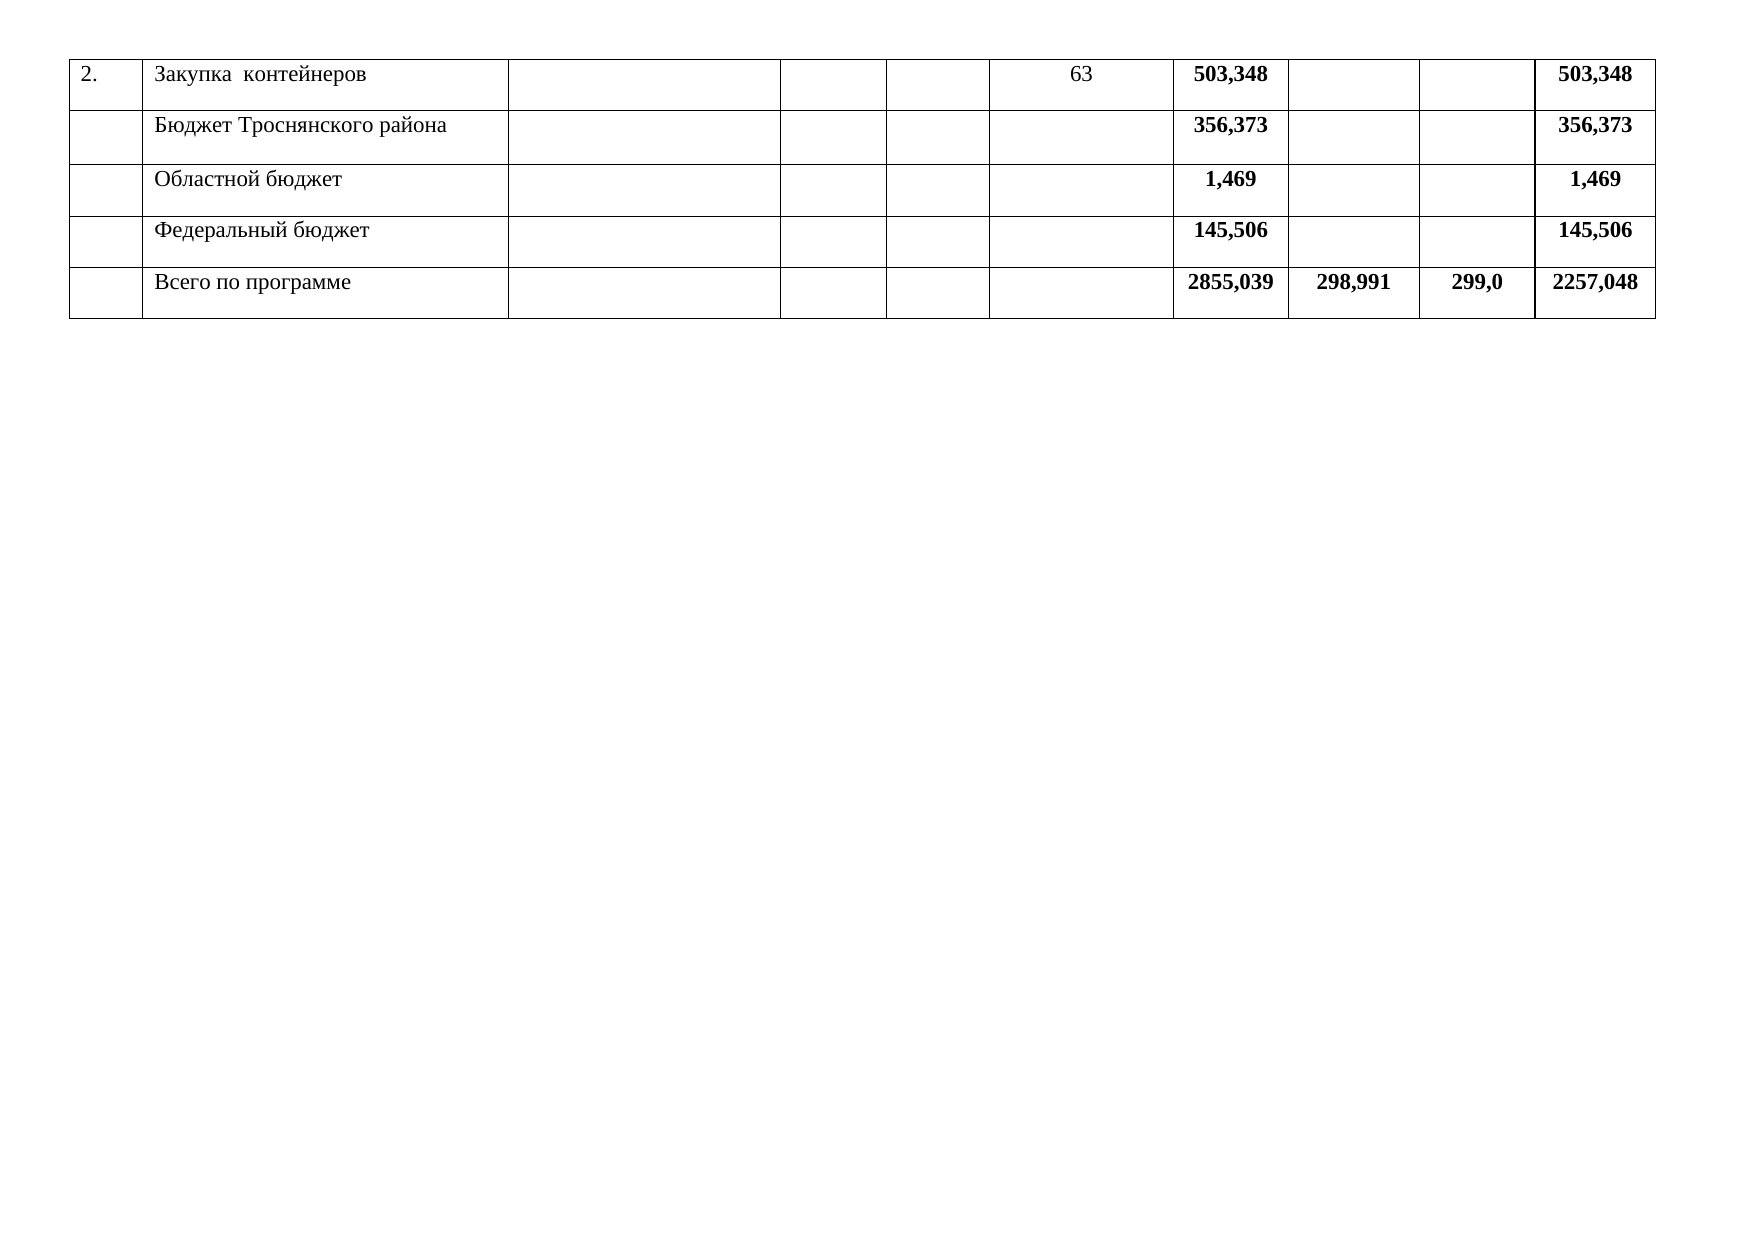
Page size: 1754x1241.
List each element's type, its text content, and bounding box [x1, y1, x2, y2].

table_cell [990, 268, 1173, 318]
table_cell [70, 217, 142, 267]
table_cell [509, 60, 780, 110]
table_cell 63 [990, 60, 1173, 110]
table_cell 145,506 [1174, 217, 1288, 267]
table_cell 1,469 [1536, 165, 1655, 216]
table_cell 2257,048 [1536, 268, 1655, 318]
table_cell 298,991 [1289, 268, 1419, 318]
table_cell [70, 268, 142, 318]
table_cell [781, 165, 886, 216]
table_cell 2. [70, 60, 142, 110]
table_cell 356,373 [1536, 111, 1655, 164]
table_cell [1289, 217, 1419, 267]
table_cell 299,0 [1420, 268, 1534, 318]
table_cell [1420, 111, 1534, 164]
table_cell Закупка контейнеров [143, 60, 508, 110]
table_cell [509, 165, 780, 216]
table_cell Всего по программе [143, 268, 508, 318]
table_cell [509, 111, 780, 164]
table_cell [887, 165, 989, 216]
table_cell [1420, 165, 1534, 216]
table_cell [70, 165, 142, 216]
table_cell [781, 111, 886, 164]
table_cell [1289, 111, 1419, 164]
table_cell Федеральный бюджет [143, 217, 508, 267]
table_cell [1289, 165, 1419, 216]
table_cell [887, 60, 989, 110]
table_cell [990, 111, 1173, 164]
table_cell 503,348 [1174, 60, 1288, 110]
table_cell [990, 217, 1173, 267]
table_cell 2855,039 [1174, 268, 1288, 318]
table_cell [781, 60, 886, 110]
table_cell [509, 217, 780, 267]
table_cell [990, 165, 1173, 216]
table_cell [781, 268, 886, 318]
table_cell [1420, 60, 1534, 110]
table_cell [887, 268, 989, 318]
table_cell [887, 111, 989, 164]
table_cell 145,506 [1536, 217, 1655, 267]
table_cell [1420, 217, 1534, 267]
table_cell Бюджет Троснянского района [143, 111, 508, 164]
table_cell [887, 217, 989, 267]
table_cell 356,373 [1174, 111, 1288, 164]
table_cell Областной бюджет [143, 165, 508, 216]
table_cell 1,469 [1174, 165, 1288, 216]
table_cell [1289, 60, 1419, 110]
table_cell [781, 217, 886, 267]
table_cell [509, 268, 780, 318]
table_cell [70, 111, 142, 164]
table_cell 503,348 [1536, 60, 1655, 110]
